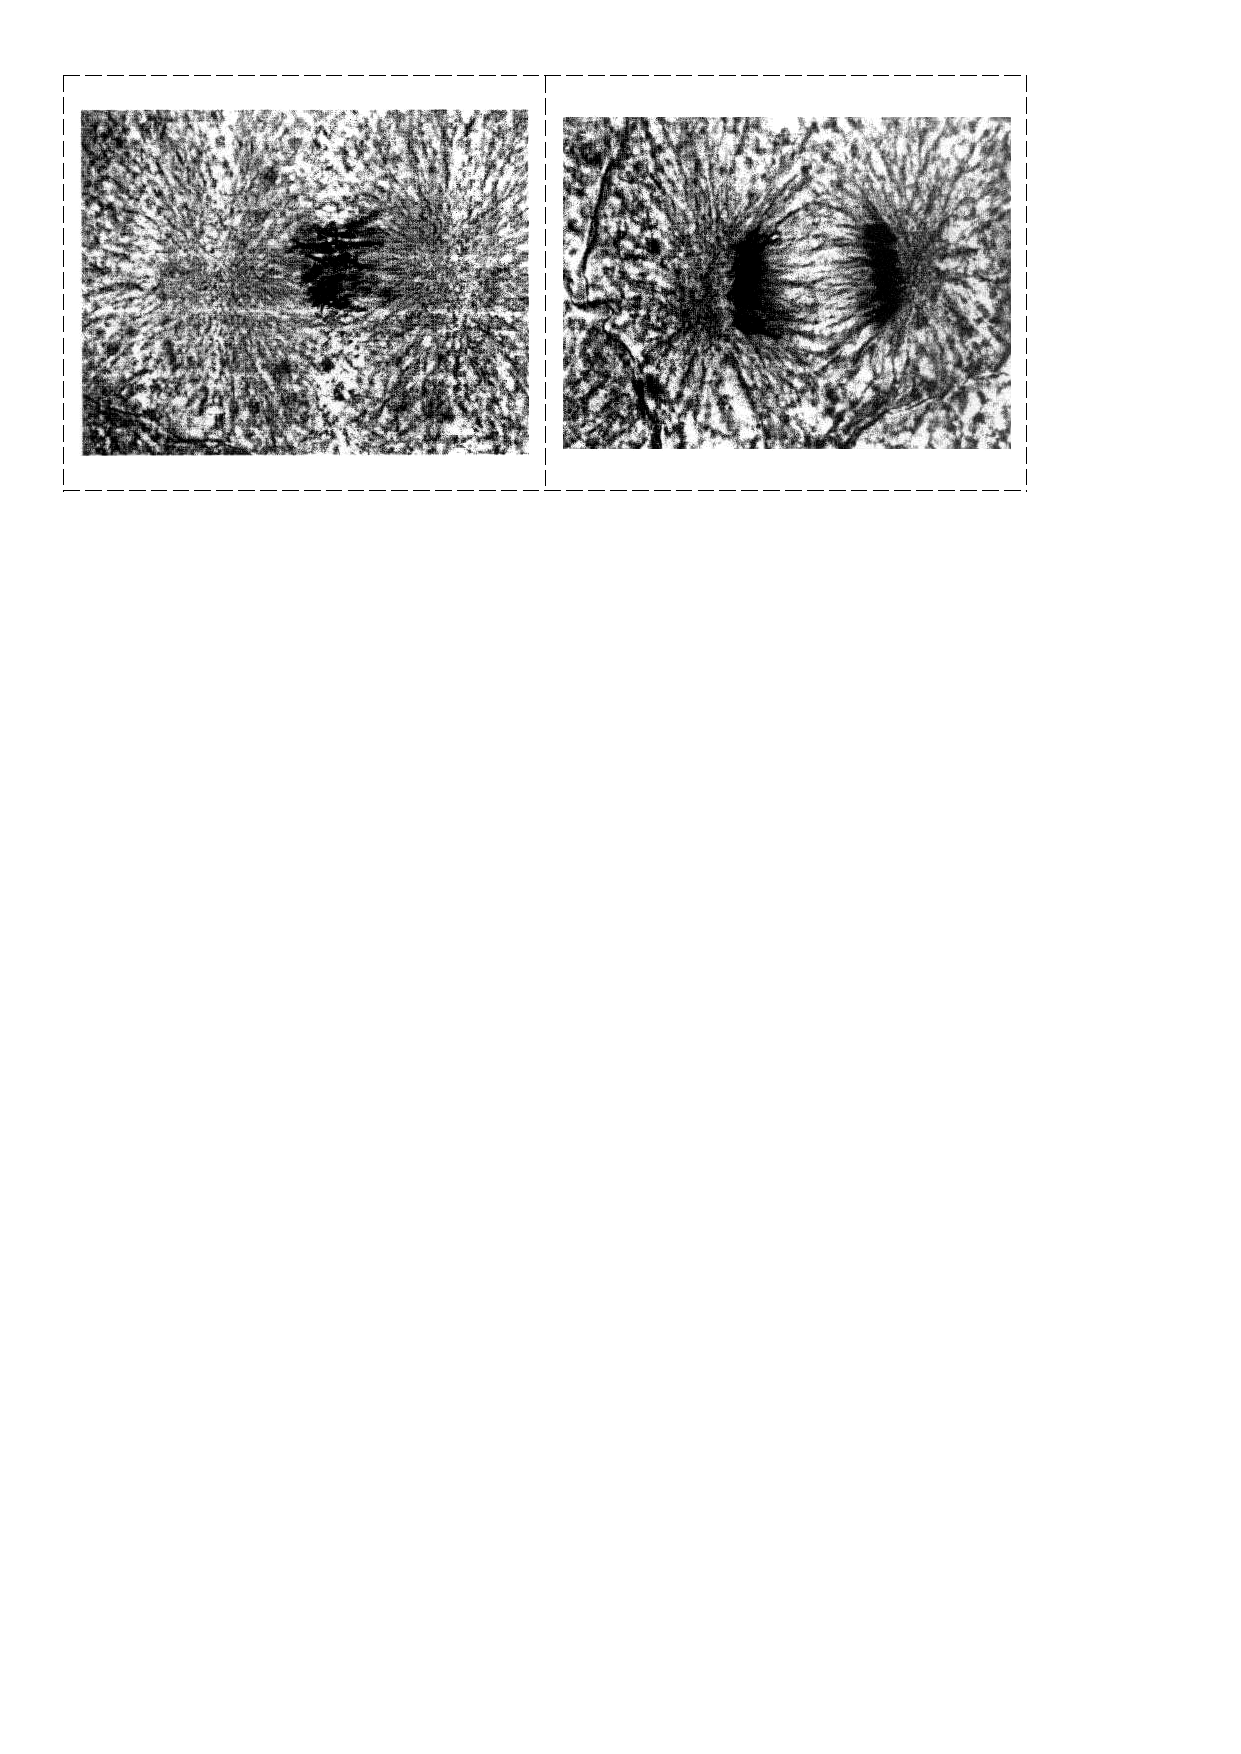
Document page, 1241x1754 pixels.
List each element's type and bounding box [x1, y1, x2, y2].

table_cell [545, 75, 1027, 490]
table_cell [64, 75, 545, 490]
